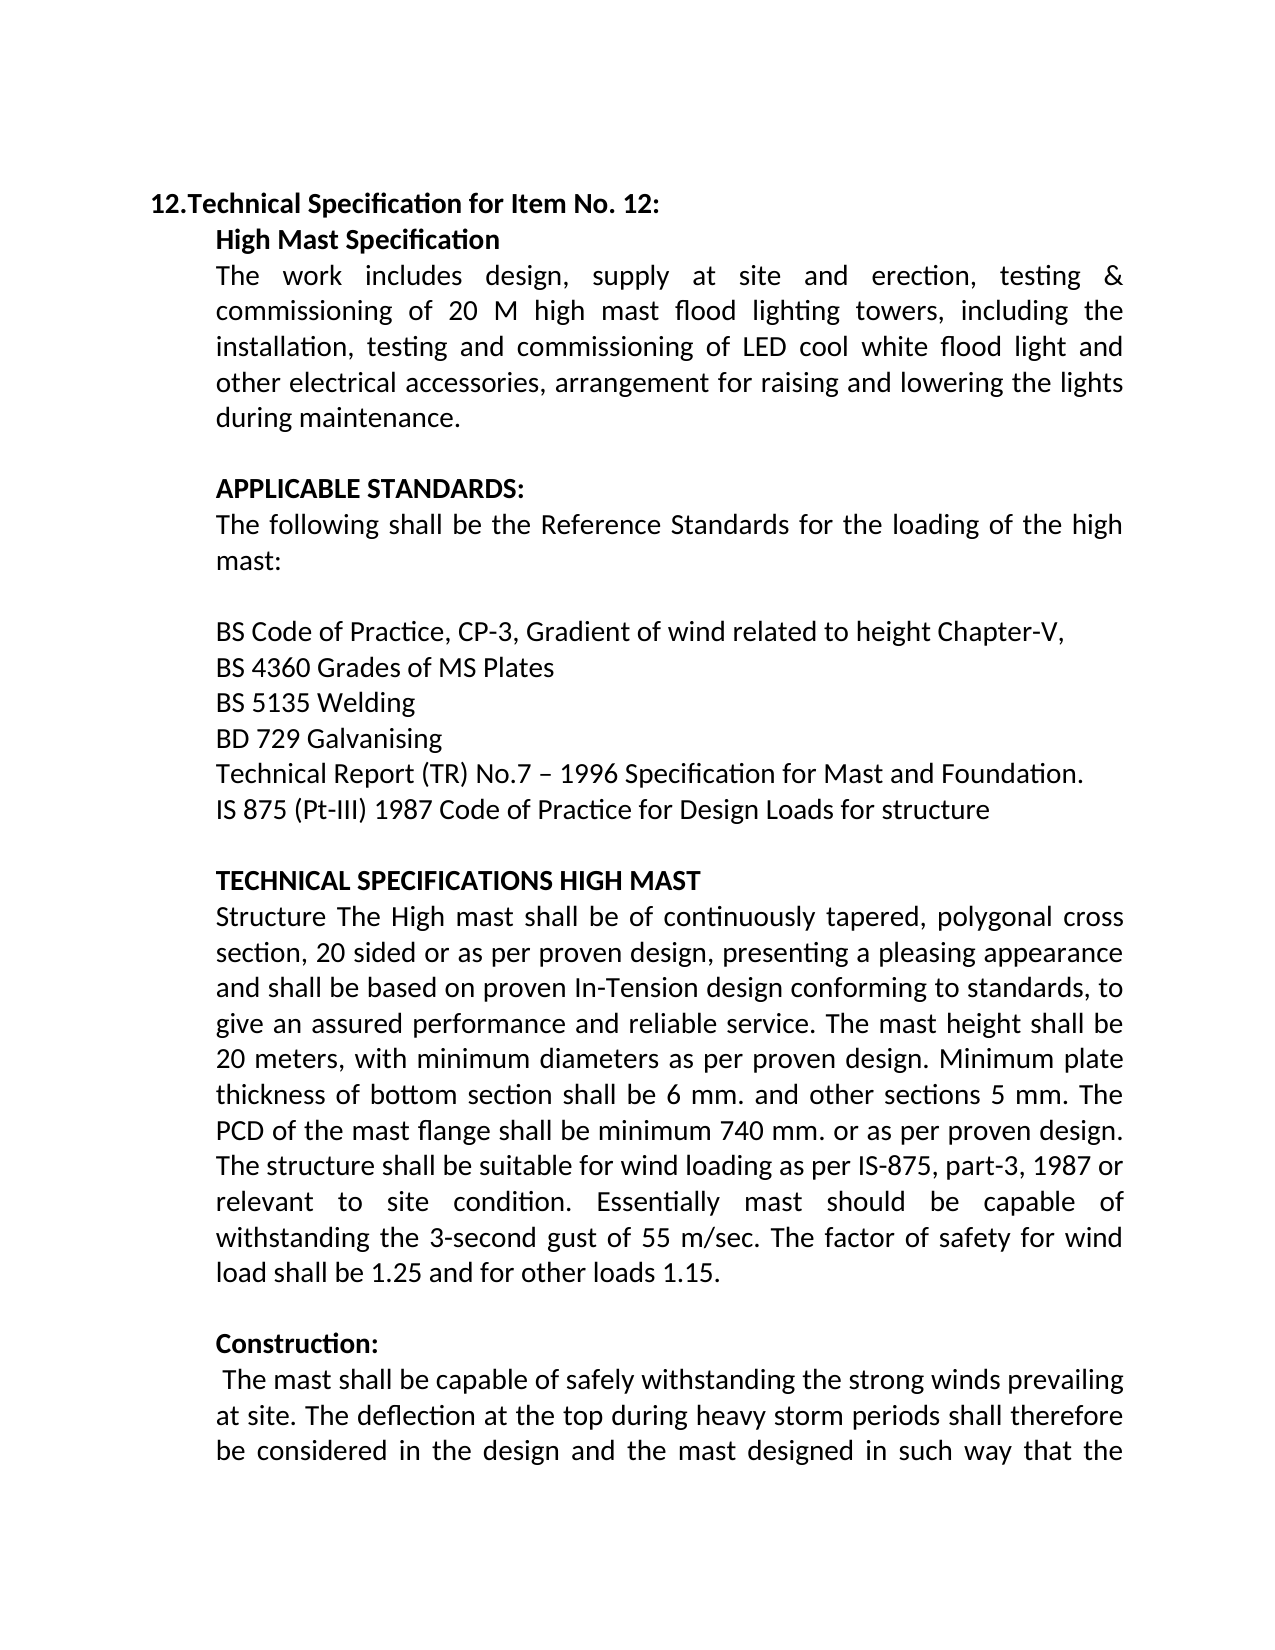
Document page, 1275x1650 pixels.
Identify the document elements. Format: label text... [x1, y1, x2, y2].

list Structure The High mast shall be of continuously tapered, polygonal cross section, 20 sided or as per proven design, presenting a pleasing appearance and shall be based on proven In-Tension design conforming to standards, to give an assured performance and reliable service. The mast height shall be 20 meters, with minimum diameters as per proven design. Minimum plate thickness of bottom section shall be 6 mm. and other sections 5 mm. The PCD of the mast flange shall be minimum 740 mm. or as per proven design. The structure shall be suitable for wind loading as per IS-875, part-3, 1987 or relevant to site condition. Essentially mast should be capable of withstanding the 3-second gust of 55 m/sec. The factor of safety for wind load shall be 1.25 and for other loads 1.15. [216, 898, 1125, 1290]
list BS 5135 Welding [216, 684, 1125, 720]
list High Mast Specification [216, 221, 1125, 257]
list Technical Report (TR) No.7 – 1996 Specification for Mast and Foundation. [216, 756, 1125, 791]
list Technical Specification for Item No. 12: [150, 186, 1125, 221]
list IS 875 (Pt-III) 1987 Code of Practice for Design Loads for structure [216, 791, 1125, 827]
list BD 729 Galvanising [216, 720, 1125, 756]
list The work includes design, supply at site and erection, testing & commissioning of 20 M high mast flood lighting towers, including the installation, testing and commissioning of LED cool white flood light and other electrical accessories, arrangement for raising and lowering the lights during maintenance. [216, 257, 1125, 435]
list APPLICABLE STANDARDS: [216, 471, 1125, 506]
list The following shall be the Reference Standards for the loading of the high mast: [216, 506, 1125, 577]
list BS Code of Practice, CP-3, Gradient of wind related to height Chapter-V, [216, 613, 1125, 649]
list Construction: [216, 1326, 1125, 1361]
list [216, 1361, 1125, 1468]
list TECHNICAL SPECIFICATIONS HIGH MAST [216, 862, 1125, 898]
list BS 4360 Grades of MS Plates [216, 649, 1125, 684]
